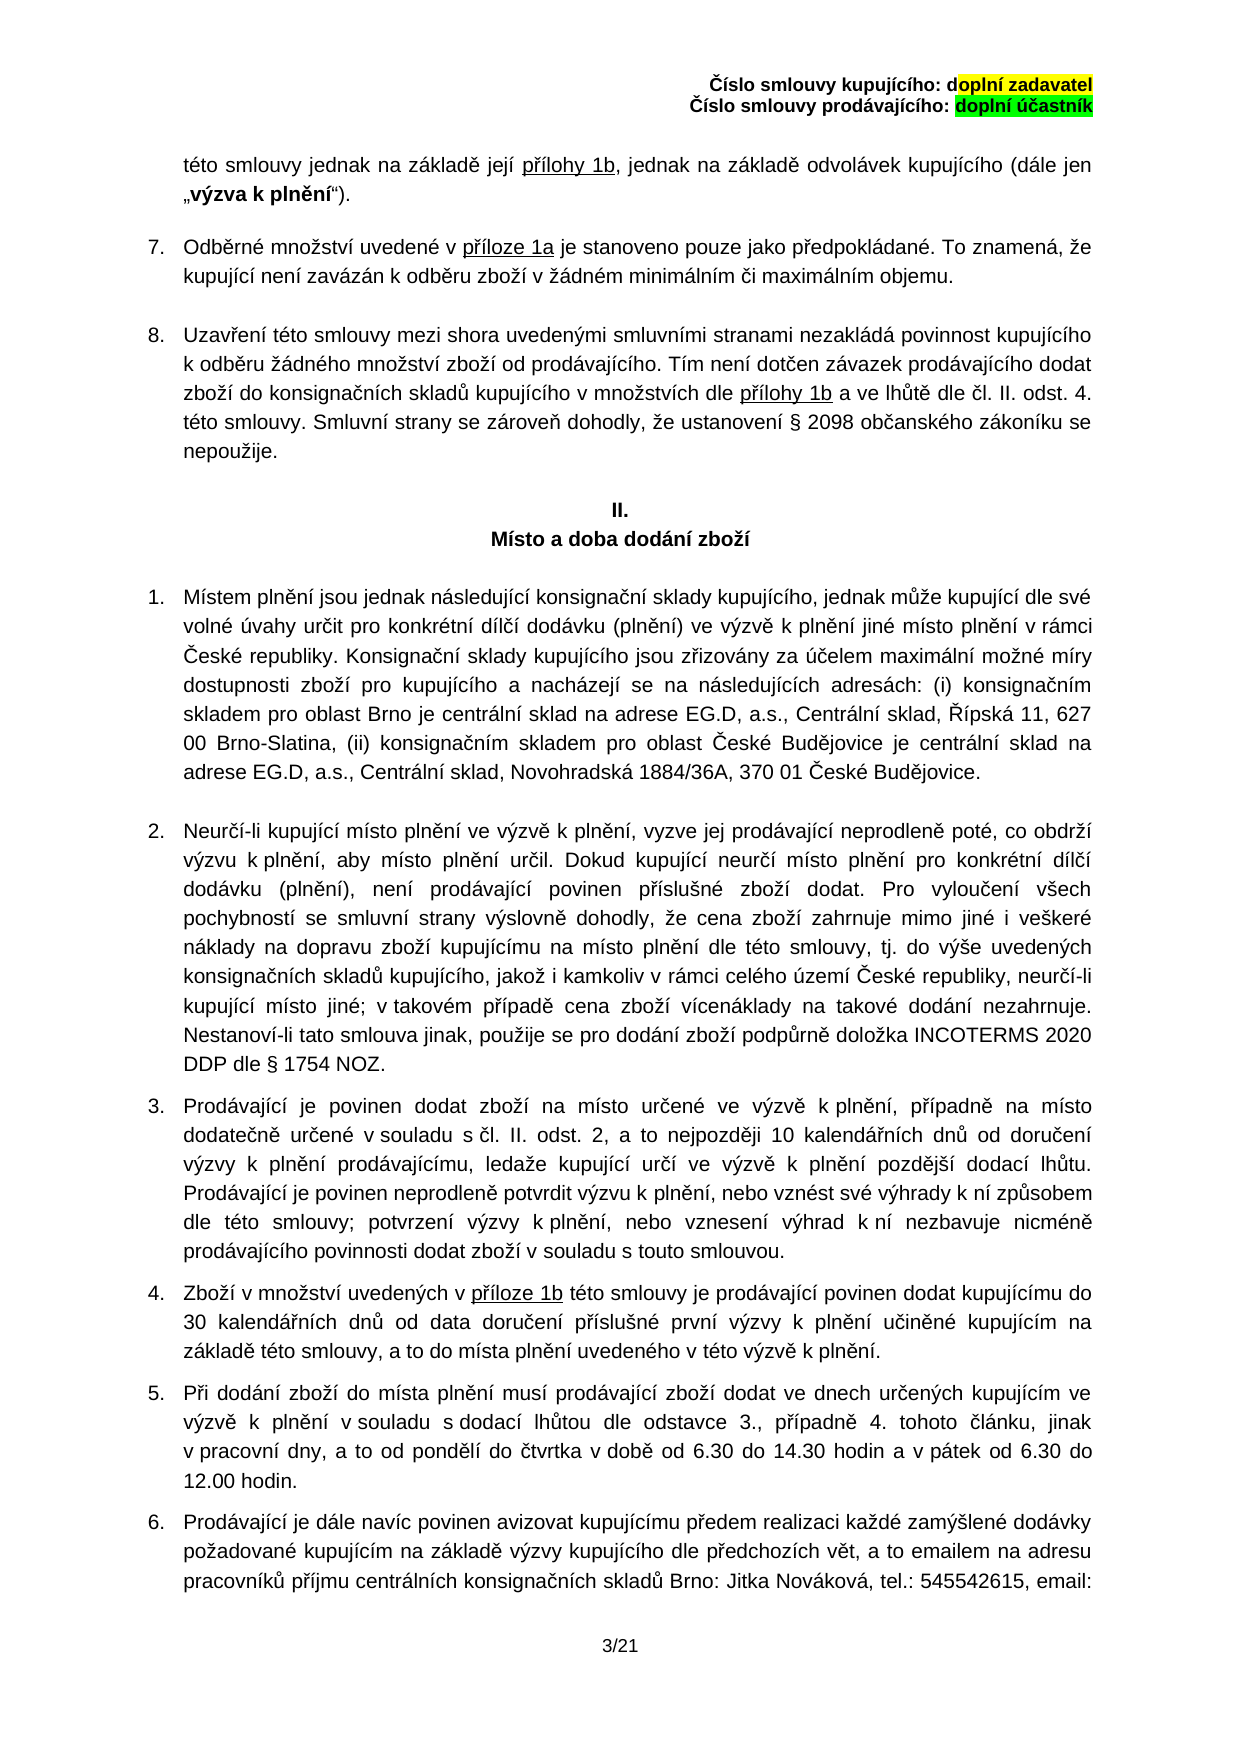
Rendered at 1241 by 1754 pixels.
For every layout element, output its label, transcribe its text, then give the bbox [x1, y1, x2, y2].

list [148, 148, 1093, 206]
list Zboží v množství uvedených v příloze 1b této smlouvy je prodávající povinen dodat kupujícímu do 30 kalendářních dnů od data doručení příslušné první výzvy k plnění učiněné kupujícím na základě této smlouvy, a to do místa plnění uvedeného v této výzvě k plnění. [148, 1276, 1093, 1363]
list Prodávající je povinen dodat zboží na místo určené ve výzvě k plnění, případně na místo dodatečně určené v souladu s čl. II. odst. 2, a to nejpozději 10 kalendářních dnů od doručení výzvy k plnění prodávajícímu, ledaže kupující určí ve výzvě k plnění pozdější dodací lhůtu. Prodávající je povinen neprodleně potvrdit výzvu k plnění, nebo vznést své výhrady k ní způsobem dle této smlouvy; potvrzení výzvy k plnění, nebo vznesení výhrad k ní nezbavuje nicméně prodávajícího povinnosti dodat zboží v souladu s touto smlouvou. [148, 1088, 1093, 1263]
text II. [148, 492, 1093, 522]
list Uzavření této smlouvy mezi shora uvedenými smluvními stranami nezakládá povinnost kupujícího k odběru žádného množství zboží od prodávajícího. Tím není dotčen závazek prodávajícího dodat zboží do konsignačních skladů kupujícího v množstvích dle přílohy 1b a ve lhůtě dle čl. II. odst. 4. této smlouvy. Smluvní strany se zároveň dohodly, že ustanovení § 2098 občanského zákoníku se nepoužije. [148, 317, 1093, 463]
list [148, 1505, 1093, 1592]
list Odběrné množství uvedené v příloze 1a je stanoveno pouze jako předpokládané. To znamená, že kupující není zavázán k odběru zboží v žádném minimálním či maximálním objemu. [148, 230, 1093, 288]
text Místo a doba dodání zboží [148, 522, 1093, 551]
list Neurčí-li kupující místo plnění ve výzvě k plnění, vyzve jej prodávající neprodleně poté, co obdrží výzvu k plnění, aby místo plnění určil. Dokud kupující neurčí místo plnění pro konkrétní dílčí dodávku (plnění), není prodávající povinen příslušné zboží dodat. Pro vyloučení všech pochybností se smluvní strany výslovně dohodly, že cena zboží zahrnuje mimo jiné i veškeré náklady na dopravu zboží kupujícímu na místo plnění dle této smlouvy, tj. do výše uvedených konsignačních skladů kupujícího, jakož i kamkoliv v rámci celého území České republiky, neurčí-li kupující místo jiné; v takovém případě cena zboží vícenáklady na takové dodání nezahrnuje. Nestanoví-li tato smlouva jinak, použije se pro dodání zboží podpůrně doložka INCOTERMS 2020 DDP dle § 1754 NOZ. [148, 813, 1093, 1076]
list Místem plnění jsou jednak následující konsignační sklady kupujícího, jednak může kupující dle své volné úvahy určit pro konkrétní dílčí dodávku (plnění) ve výzvě k plnění jiné místo plnění v rámci České republiky. Konsignační sklady kupujícího jsou zřizovány za účelem maximální možné míry dostupnosti zboží pro kupujícího a nacházejí se na následujících adresách: (i) konsignačním skladem pro oblast Brno je centrální sklad na adrese EG.D, a.s., Centrální sklad, Řípská 11, 627 00 Brno-Slatina, (ii) konsignačním skladem pro oblast České Budějovice je centrální sklad na adrese EG.D, a.s., Centrální sklad, Novohradská 1884/36A, 370 01 České Budějovice. [148, 580, 1093, 784]
list Při dodání zboží do místa plnění musí prodávající zboží dodat ve dnech určených kupujícím ve výzvě k plnění v souladu s dodací lhůtou dle odstavce 3., případně 4. tohoto článku, jinak v pracovní dny, a to od pondělí do čtvrtka v době od 6.30 do 14.30 hodin a v pátek od 6.30 do 12.00 hodin. [148, 1376, 1093, 1492]
